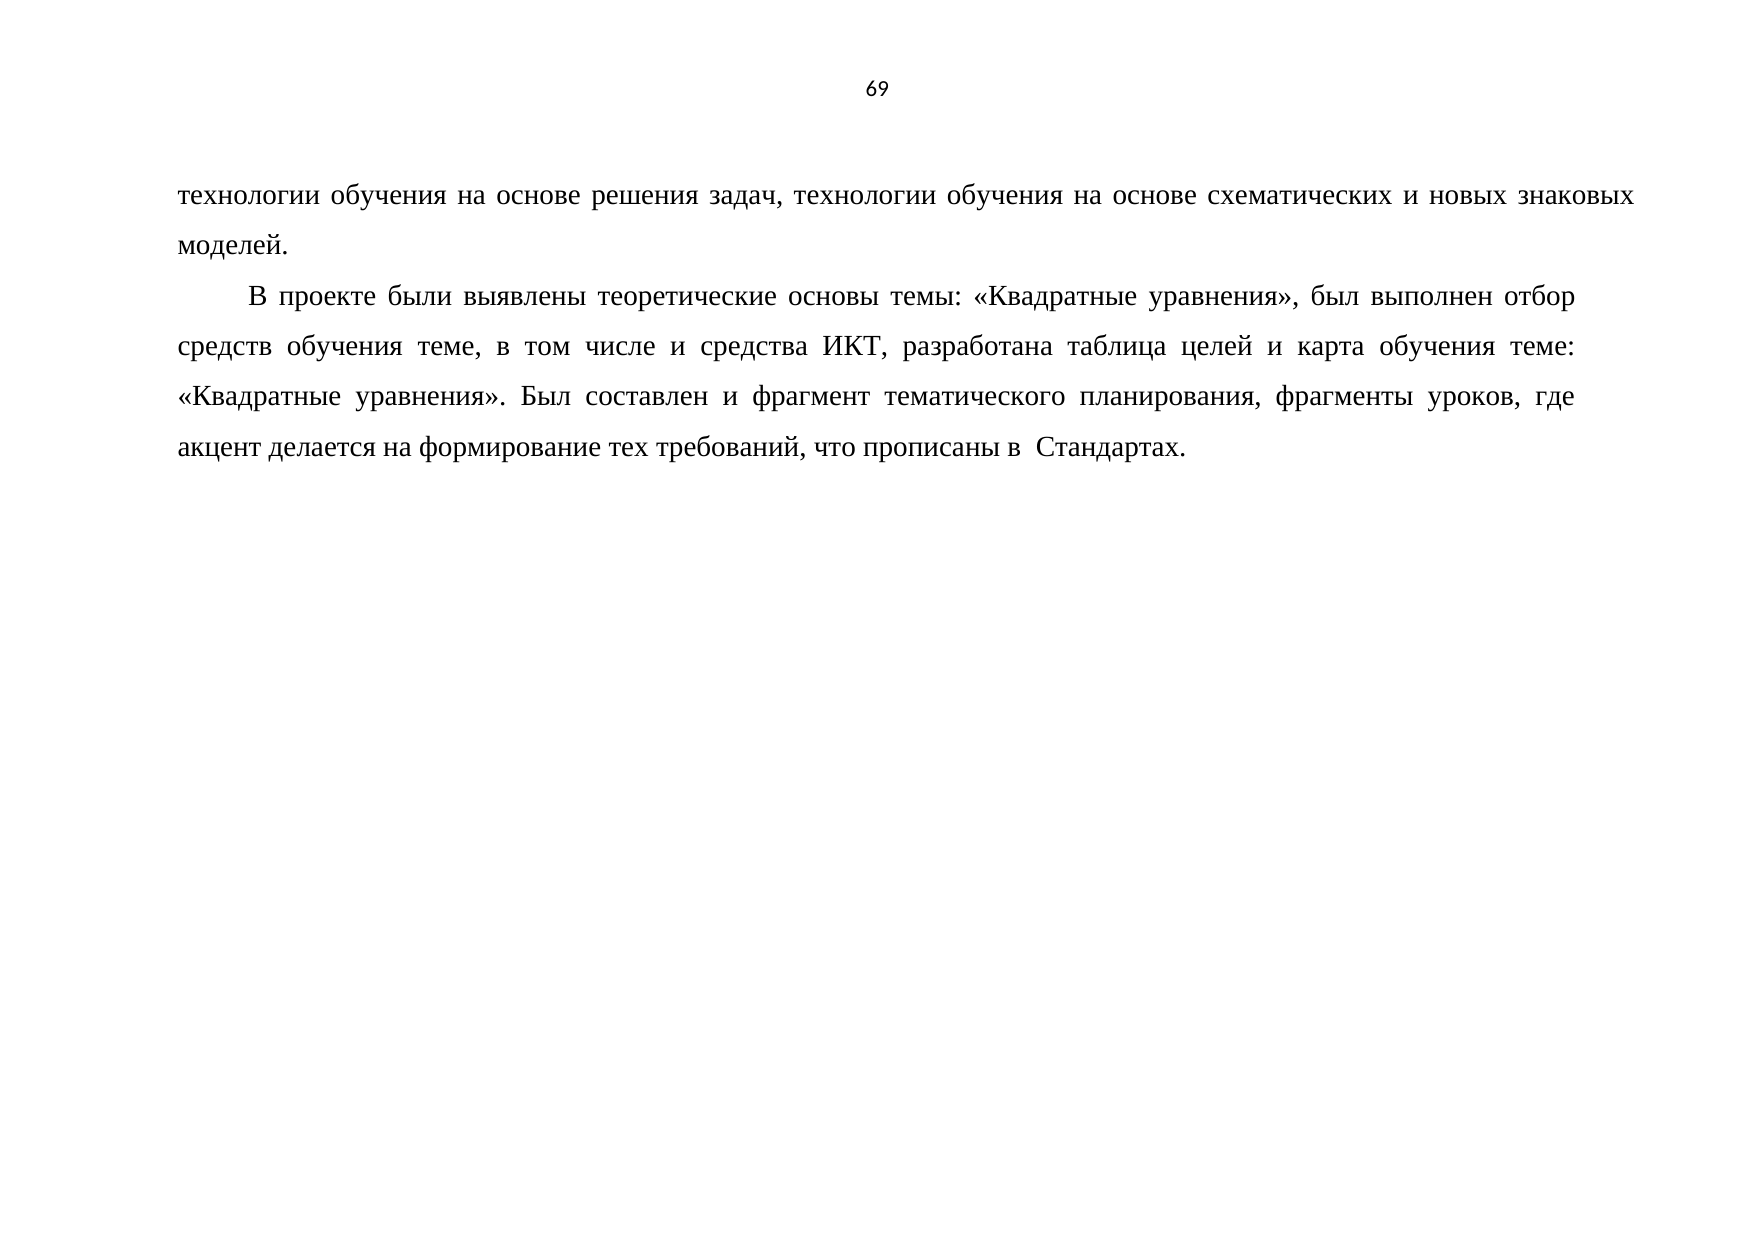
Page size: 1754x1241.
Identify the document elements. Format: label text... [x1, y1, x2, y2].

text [177, 177, 1636, 261]
text В проекте были выявлены теоретические основы темы: «Квадратные уравнения», был выполнен отбор средств обучения теме, в том числе и средства ИКТ, разработана таблица целей и карта обучения теме: «Квадратные уравнения». Был составлен и фрагмент тематического планирования, фрагменты уроков, где акцент делается на формирование тех требований, что прописаны в Стандартах. [177, 278, 1577, 462]
